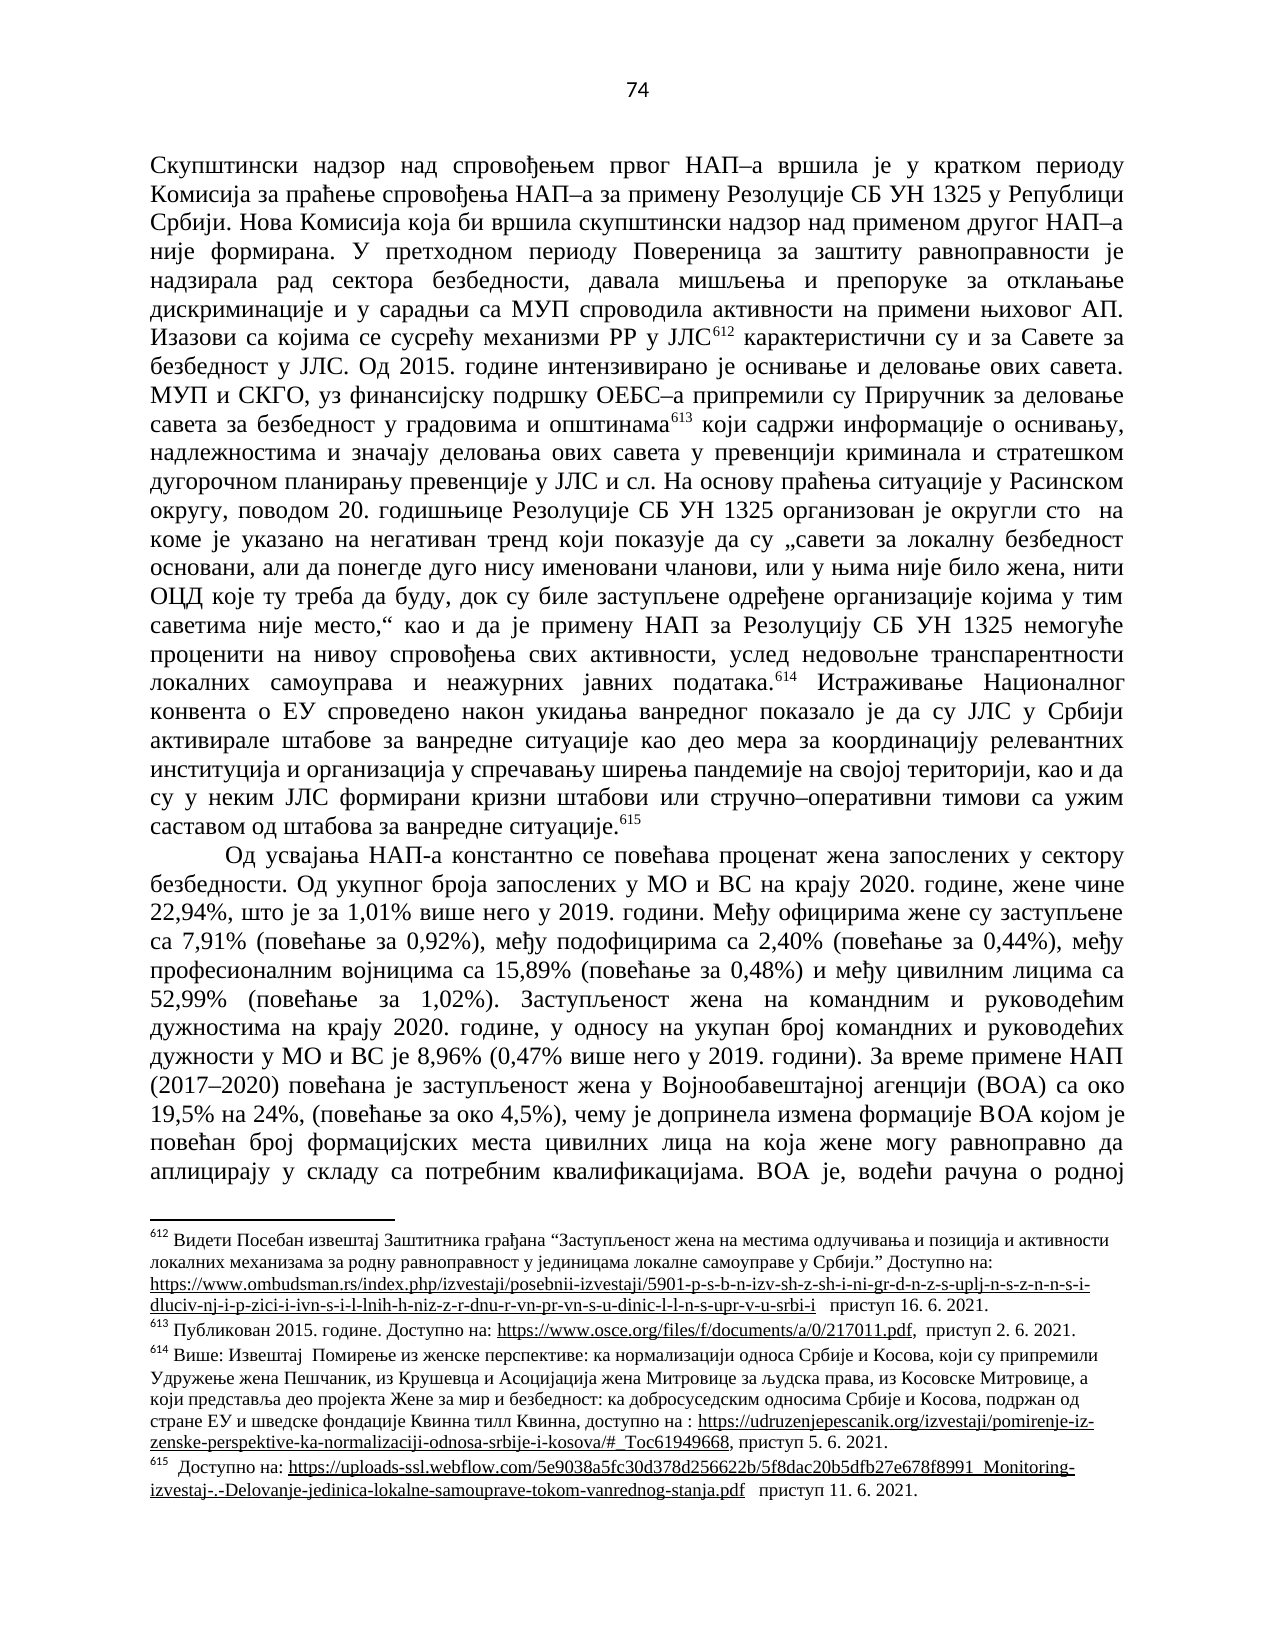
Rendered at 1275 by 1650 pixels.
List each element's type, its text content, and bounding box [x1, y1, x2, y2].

text Реализација пројекта „Развијање родне агенде у МУПРС” у оквиру Програма подршке полиције Шведске МУП–у РС” (SPAP II), коју је МУП спроводио уз стручну подршку полиције Краљевине Шведске, као имплементационог партнера и финансијску помоћ и подршку Шведске агенције за развој, започела је 2016. године. Крајем 2019. године одобрен је наставак рада на пројекту до краја 2021. године, у циљу обезбеђења одрживости резултата остварених у МУП. Један од најзначајних исхода пројекта је формирање Мреже жена у полицији крајем 2018. године. Мрежа представља модел подршке и охрабрења женама у полицији да развијају своје вештине и компетенције како би пружилe допринос ефикасности полиције и подстицај полицијској служби да поштује политику једнаких могућности у свим реформским процесима. МУП је први пример државне институције у Републици Србији која систематски регулише спречавање дискриминације унутар органа. Механизми РР у сектору безбедности, попут Политичког савета и аналитичких група, били су главни носиоци промена у претходном периоду. Политички савет пружио је политичку подршку примени плана унутар државних органа у сектору безбедности, а аналитичке групе у МО, МУП, Управи царина, Управи за извршење кривичних санкција и Безбедносно–информативној агенцији су спроводиле активности из плана у оквиру својих институција, прикупљале податке и извештавале Мултисекторско тело и Политички савет о напретку у спровођењу првог НАП. Континуирану едукацију чланова ових тела вршили су ОЦД уз подршку донатора, првенствено UN Women и UNDP. Након персоналних промена чланова/ца ових тела, њихова активност и утицај је умањен, а тема жене, мир и безбедност маргинализована. Скупштински надзор над спровођењем првог НАП–а вршила је у кратком периоду Комисија за праћење спровођења НАП–а за примену Резолуције СБ УН 1325 у Републици Србији. Нова Комисија која би вршила скупштински надзор над применом другог НАП–а није формирана. У претходном периоду Повереница за заштиту равноправности је надзирала рад сектора безбедности, давала мишљења и препоруке за отклањање дискриминације и у сарадњи са МУП спроводила активности на примени њиховог АП. Изазови са којима се сусрећу механизми РР у ЈЛС карактеристични су и за Савете за безбедност у ЈЛС. Од 2015. године интензивирано је оснивање и деловање ових савета. МУП и СКГО, уз финансијску подршку ОЕБС–а припремили су Приручник за деловање савета за безбедност у градовима и општинама који садржи информације о оснивању, надлежностима и значају деловања ових савета у превенцији криминала и стратешком дугорочном планирању превенције у ЈЛС и сл. На основу праћења ситуације у Расинском округу, поводом 20. годишњице Резолуције СБ УН 1325 организован је округли сто на коме је указано на негативан тренд који показује да су „савети за локалну безбедност основани, али да понегде дуго нису именовани чланови, или у њима није било жена, нити ОЦД које ту треба да буду, док су биле заступљене одређене организације којима у тим саветима није место,“ као и да је примену НАП за Резолуцију СБ УН 1325 немогуће проценити на нивоу спровођења свих активности, услед недовољне транспарентности локалних самоуправа и неажурних јавних података. Истраживање Националног конвента о ЕУ спроведено након укидања ванредног показало је да су ЈЛС у Србији активирале штабове за ванредне ситуације као део мера за координацију релевантних институција и организација у спречавању ширења пандемије на својој територији, као и да су у неким ЈЛС формирани кризни штабови или стручно–оперативни тимови са ужим саставом од штабова за ванредне ситуације. [150, 150, 1125, 840]
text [150, 840, 1125, 1185]
